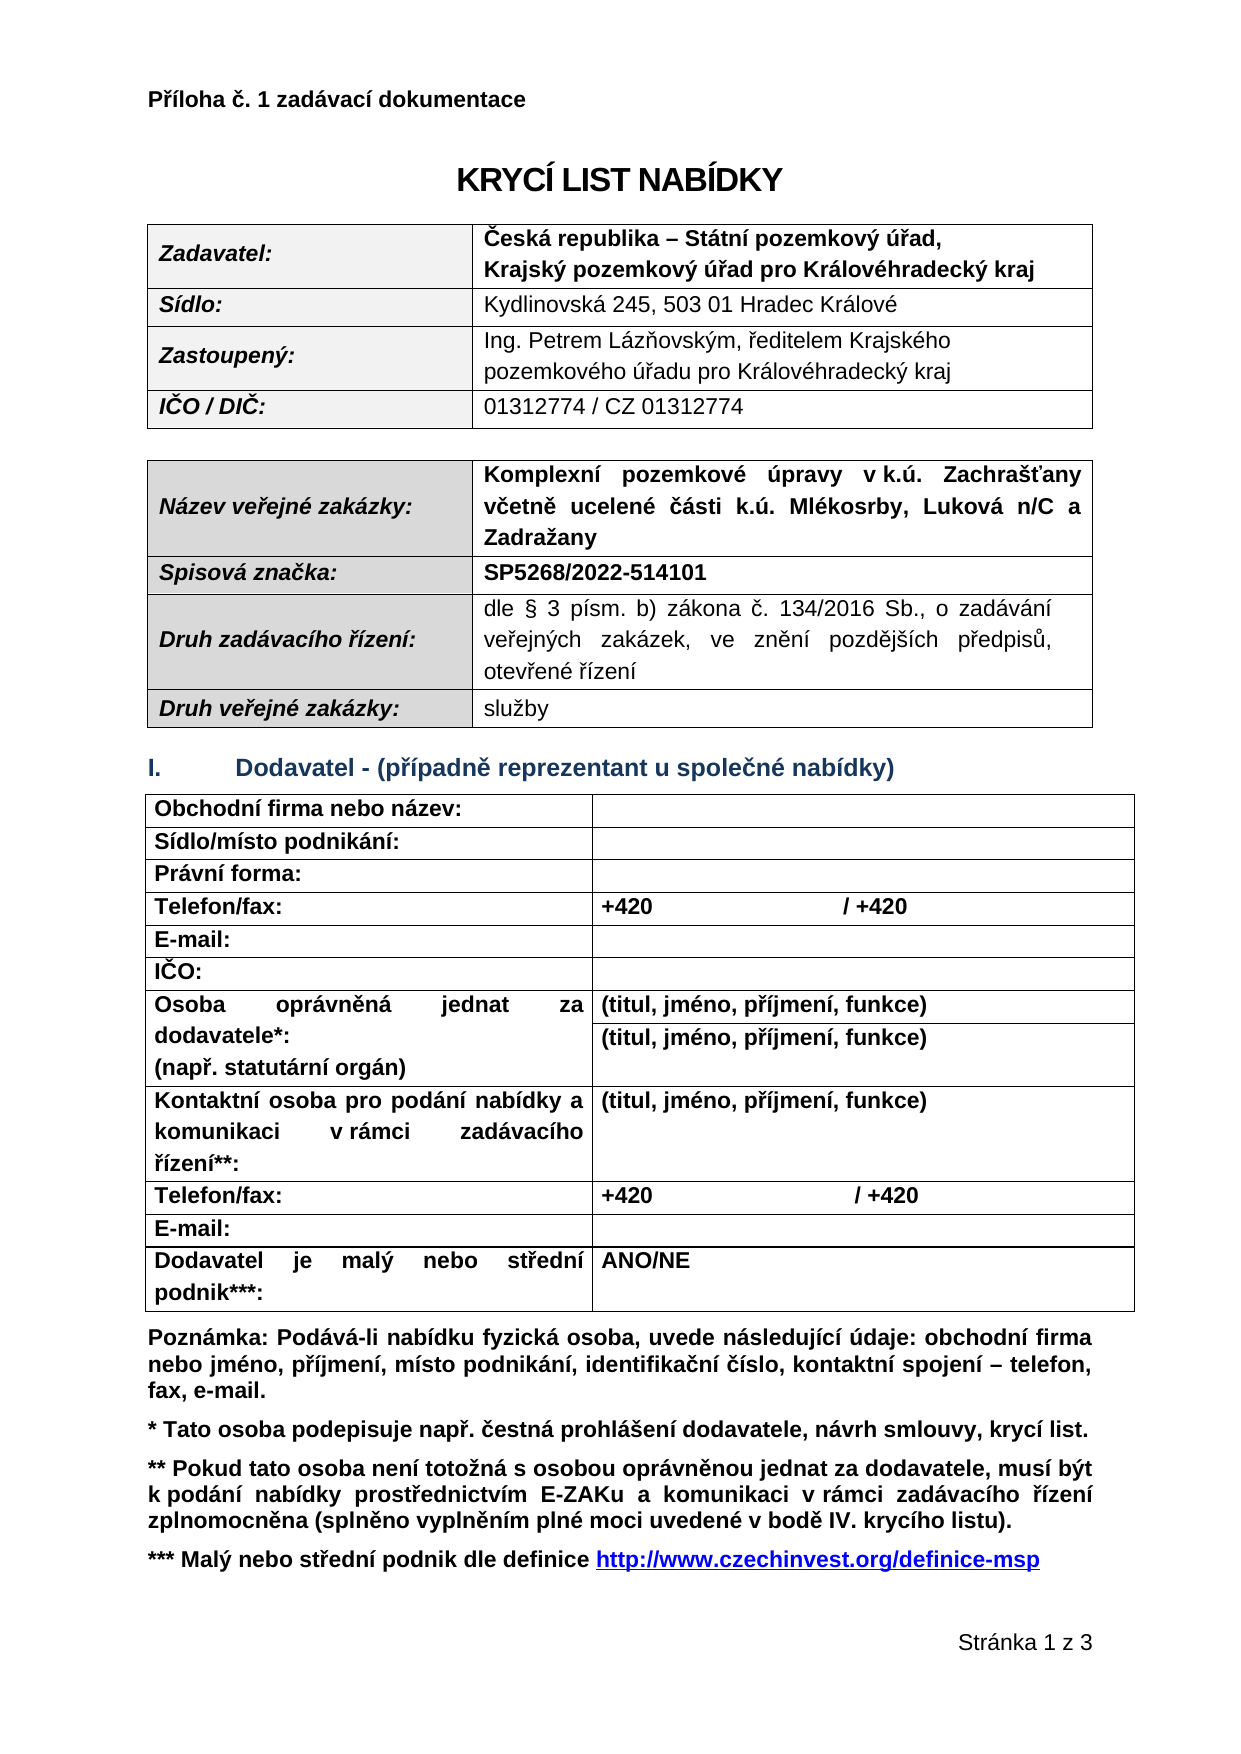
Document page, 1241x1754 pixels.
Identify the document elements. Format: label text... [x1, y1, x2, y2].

table_cell Kydlinovská 245, 503 01 Hradec Králové [473, 289, 1092, 326]
table_header Česká republika – Státní pozemkový úřad, Krajský pozemkový úřad pro Královéhradecký kraj [473, 225, 1092, 288]
table_cell Spisová značka: [148, 557, 472, 593]
table_cell Druh zadávacího řízení: [148, 595, 472, 689]
table_header [593, 795, 1134, 827]
table_cell Druh veřejné zakázky: [148, 690, 472, 727]
table_cell [593, 828, 1134, 859]
table_header Zadavatel: [148, 225, 472, 288]
title Krycí list nabídky [148, 160, 1093, 199]
table_cell Telefon/fax: [146, 893, 592, 924]
table_cell [593, 1215, 1134, 1246]
table_cell služby [473, 690, 1092, 727]
text Poznámka: Podává-li nabídku fyzická osoba, uvede následující údaje: obchodní firma nebo jméno, příjmení, místo podnikání, identifikační číslo, kontaktní spojení – telefon, fax, e-mail. [148, 1324, 1093, 1403]
table_cell Telefon/fax: [146, 1182, 592, 1214]
table_cell Kontaktní osoba pro podání nabídky a komunikaci v rámci zadávacího řízení**: [146, 1087, 592, 1181]
table_cell Sídlo/místo podnikání: [146, 828, 592, 859]
table_cell [593, 926, 1134, 957]
table_header Název veřejné zakázky: [148, 461, 472, 556]
table_header Obchodní firma nebo název: [146, 795, 592, 827]
table_cell Dodavatel je malý nebo střední podnik***: [146, 1248, 592, 1311]
text ** Pokud tato osoba není totožná s osobou oprávněnou jednat za dodavatele, musí být k podání nabídky prostřednictvím E-ZAKu a komunikaci v rámci zadávacího řízení zplnomocněna (splněno vyplněním plné moci uvedené v bodě IV. krycího listu). [148, 1454, 1093, 1534]
table_cell E-mail: [146, 926, 592, 957]
table_cell (titul, jméno, příjmení, funkce) [593, 1024, 1134, 1086]
table_cell Osoba oprávněná jednat za dodavatele*: (např. statutární orgán) [146, 991, 592, 1086]
text *** Malý nebo střední podnik dle definice http://www.czechinvest.org/definice-msp [148, 1546, 1093, 1572]
table_cell 01312774 / CZ 01312774 [473, 391, 1092, 427]
table_cell IČO / DIČ: [148, 391, 472, 427]
table_header Komplexní pozemkové úpravy v k.ú. Zachrašťany včetně ucelené části k.ú. Mlékosrby, Luková n/C a Zadražany [473, 461, 1092, 556]
text * Tato osoba podepisuje např. čestná prohlášení dodavatele, návrh smlouvy, krycí list. [148, 1416, 1093, 1442]
table_cell Sídlo: [148, 289, 472, 326]
table_cell [593, 958, 1134, 990]
table_cell +420 / +420 [593, 893, 1134, 924]
table_cell Zastoupený: [148, 327, 472, 390]
table_cell ANO/NE [593, 1248, 1134, 1311]
table_cell Právní forma: [146, 860, 592, 892]
table_cell (titul, jméno, příjmení, funkce) [593, 1087, 1134, 1181]
table_cell +420 / +420 [593, 1182, 1134, 1214]
table_cell dle § 3 písm. b) zákona č. 134/2016 Sb., o zadávání veřejných zakázek, ve znění pozdějších předpisů, otevřené řízení [473, 595, 1092, 689]
table_cell SP5268/2022-514101 [473, 557, 1092, 593]
table_cell [593, 860, 1134, 892]
table_cell Ing. Petrem Lázňovským, ředitelem Krajského pozemkového úřadu pro Královéhradecký kraj [473, 327, 1092, 390]
table_cell (titul, jméno, příjmení, funkce) [593, 991, 1134, 1022]
table_cell IČO: [146, 958, 592, 990]
table_cell E-mail: [146, 1215, 592, 1246]
subtitle Dodavatel - (případně reprezentant u společné nabídky) [148, 753, 1093, 782]
